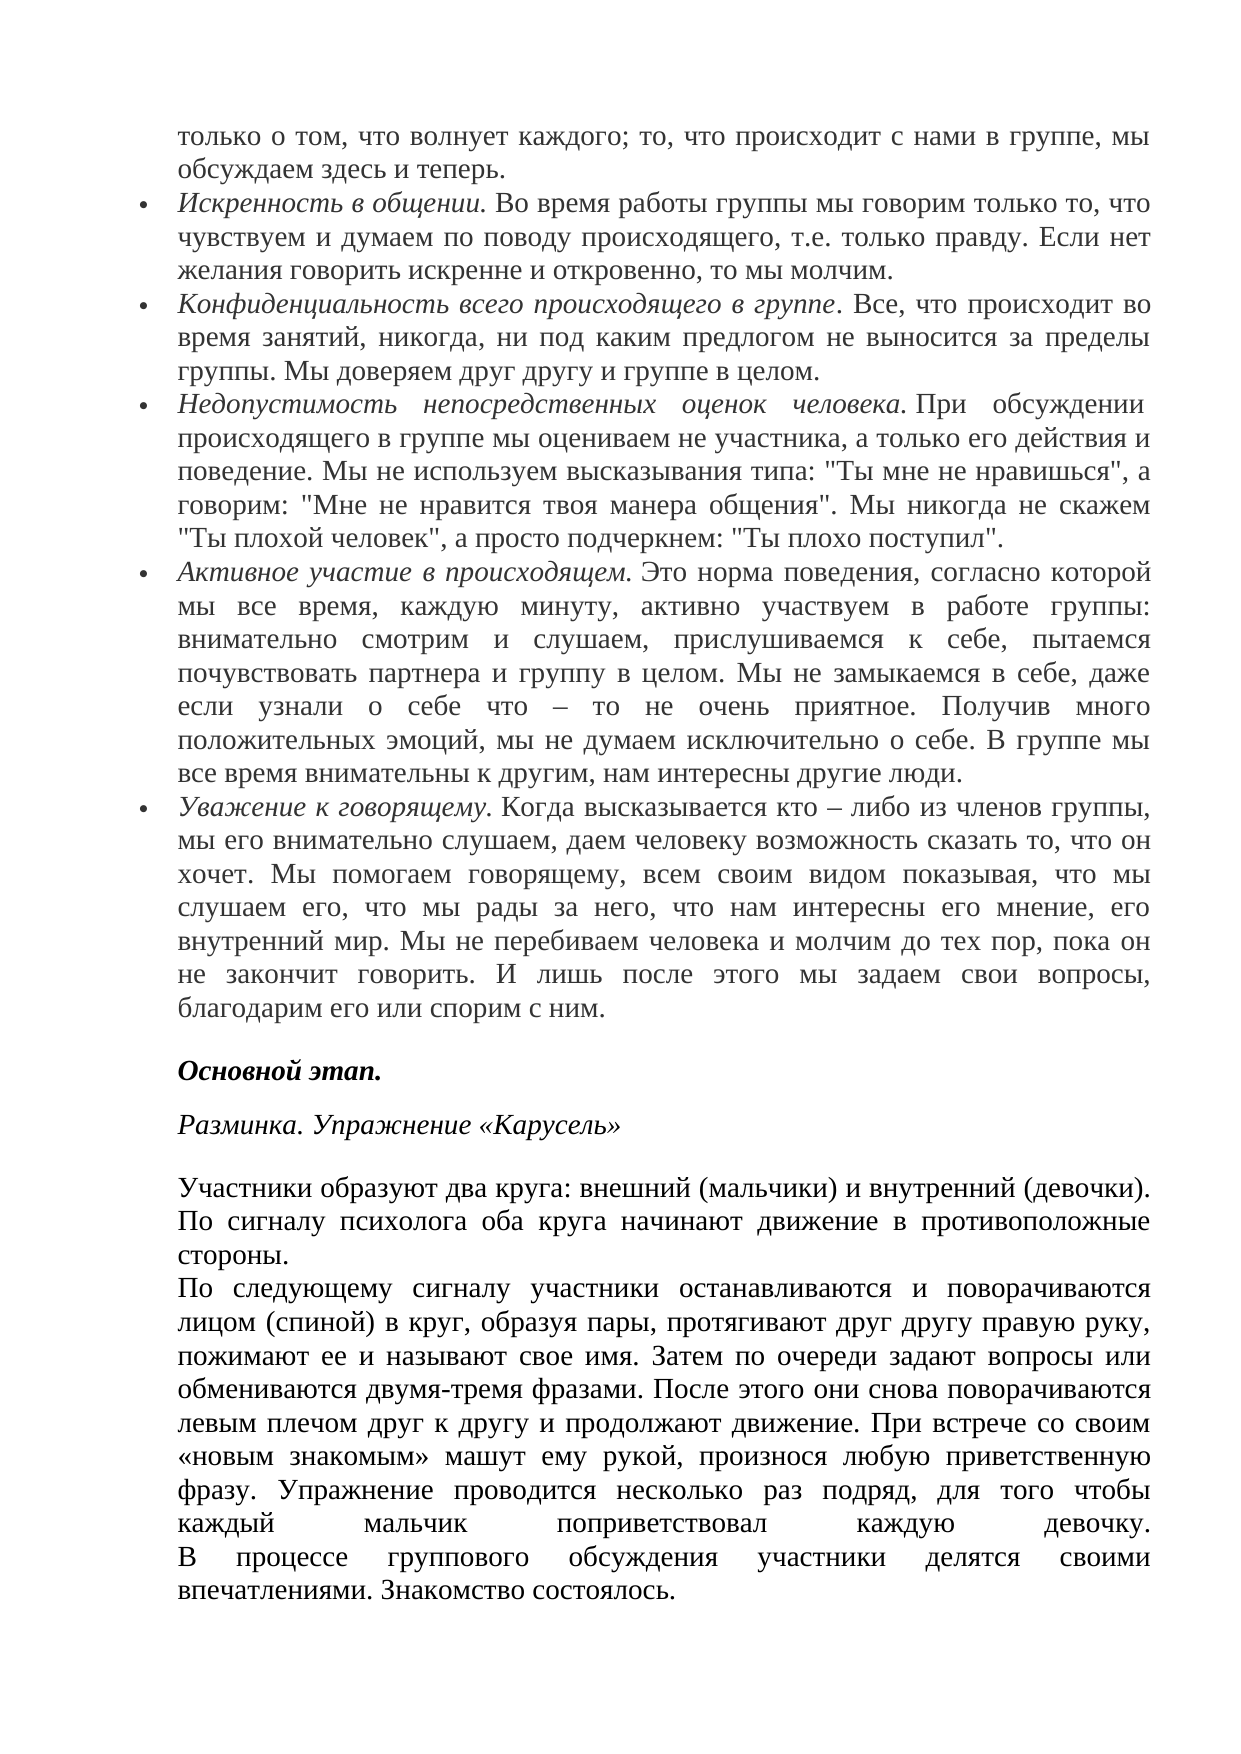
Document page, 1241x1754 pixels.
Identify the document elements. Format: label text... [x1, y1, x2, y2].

list Искренность в общении. Во время работы группы мы говорим только то, что чувствуем и думаем по поводу происходящего, т.е. только правду. Если нет желания говорить искренне и откровенно, то мы молчим. [140, 185, 1152, 286]
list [140, 118, 1152, 185]
text Участники образуют два круга: внешний (мальчики) и внутренний (девочки). По сигналу психолога оба круга начинают движение в противоположные стороны. По следующему сигналу участники останавливаются и поворачиваются лицом (спиной) в круг, образуя пары, протягивают друг другу правую руку, пожимают ее и называют свое имя. Затем по очереди задают вопросы или обмениваются двумя-тремя фразами. После этого они снова поворачиваются левым плечом друг к другу и продолжают движение. При встрече со своим «новым знакомым» машут ему рукой, произнося любую приветственную фразу. Упражнение проводится несколько раз подряд, для того чтобы каждый мальчик поприветствовал каждую девочку. В процессе группового обсуждения участники делятся своими впечатлениями. Знакомство состоялось. [177, 1170, 1152, 1606]
text Разминка. Упражнение «Карусель» [177, 1107, 1152, 1141]
list Активное участие в происходящем. Это норма поведения, согласно которой мы все время, каждую минуту, активно участвуем в работе группы: внимательно смотрим и слушаем, прислушиваемся к себе, пытаемся почувствовать партнера и группу в целом. Мы не замыкаемся в себе, даже если узнали о себе что – то не очень приятное. Получив много положительных эмоций, мы не думаем исключительно о себе. В группе мы все время внимательны к другим, нам интересны другие люди. [140, 554, 1152, 789]
list Недопустимость непосредственных оценок человека. При обсуждении происходящего в группе мы оцениваем не участника, а только его действия и поведение. Мы не используем высказывания типа: "Ты мне не нравишься", а говорим: "Мне не нравится твоя манера общения". Мы никогда не скажем "Ты плохой человек", а просто подчеркнем: "Ты плохо поступил". [140, 386, 1152, 554]
text Основной этап. [177, 1053, 1152, 1086]
list Конфиденциальность всего происходящего в группе. Все, что происходит во время занятий, никогда, ни под каким предлогом не выносится за пределы группы. Мы доверяем друг другу и группе в целом. [140, 286, 1152, 386]
list Уважение к говорящему. Когда высказывается кто – либо из членов группы, мы его внимательно слушаем, даем человеку возможность сказать то, что он хочет. Мы помогаем говорящему, всем своим видом показывая, что мы слушаем его, что мы рады за него, что нам интересны его мнение, его внутренний мир. Мы не перебиваем человека и молчим до тех пор, пока он не закончит говорить. И лишь после этого мы задаем свои вопросы, благодарим его или спорим с ним. [140, 789, 1152, 1024]
